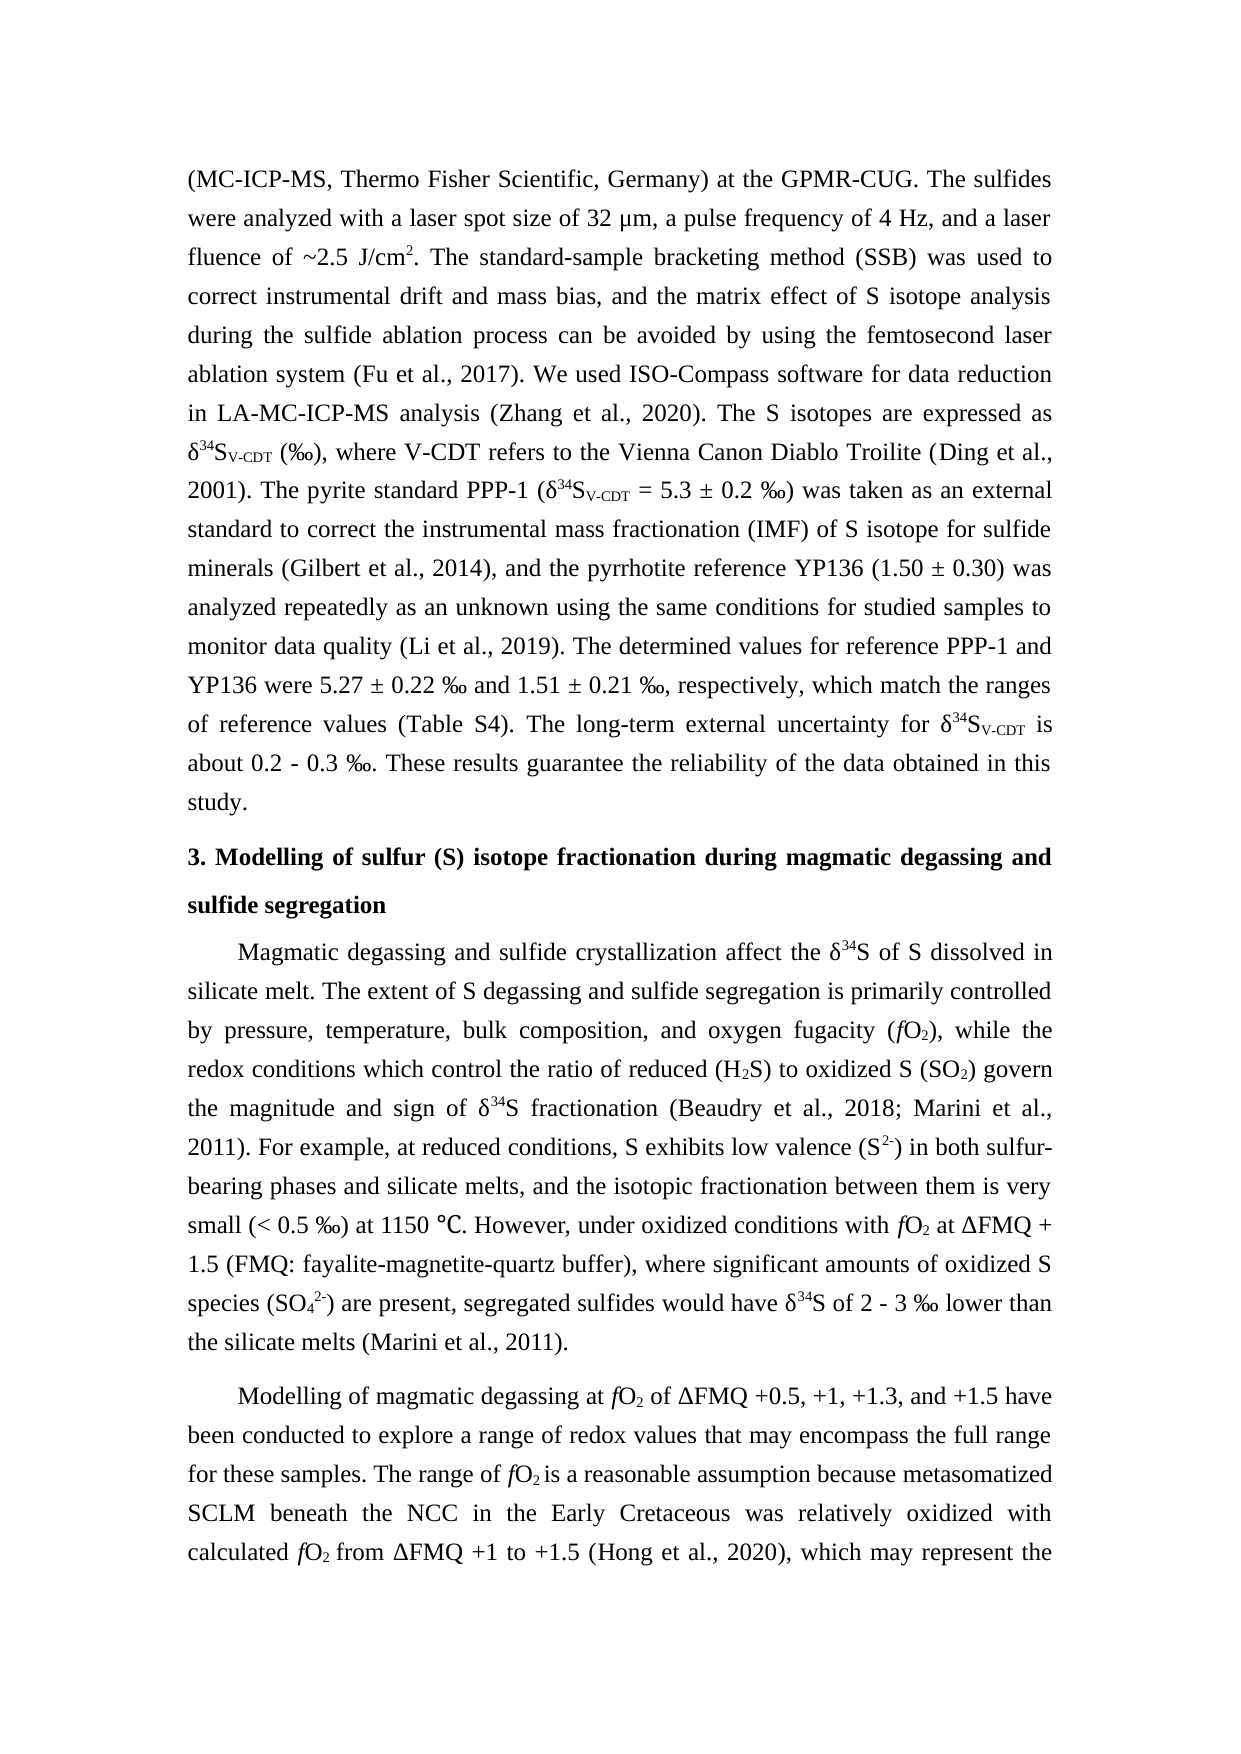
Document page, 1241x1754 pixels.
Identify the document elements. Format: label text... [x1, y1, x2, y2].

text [187, 162, 1053, 818]
text Magmatic degassing and sulfide crystallization affect the δ34S of S dissolved in silicate melt. The extent of S degassing and sulfide segregation is primarily controlled by pressure, temperature, bulk composition, and oxygen fugacity (fO2), while the redox conditions which control the ratio of reduced (H2S) to oxidized S (SO2) govern the magnitude and sign of δ34S fractionation (Beaudry et al., 2018; Marini et al., 2011). For example, at reduced conditions, S exhibits low valence (S2-) in both sulfur-bearing phases and silicate melts, and the isotopic fractionation between them is very small (< 0.5 ‰) at 1150 ℃. However, under oxidized conditions with fO2 at ΔFMQ + 1.5 (FMQ: fayalite-magnetite-quartz buffer), where significant amounts of oxidized S species (SO42-) are present, segregated sulfides would have δ34S of 2 - 3 ‰ lower than the silicate melts (Marini et al., 2011). [187, 935, 1053, 1357]
text 3. Modelling of sulfur (S) isotope fractionation during magmatic degassing and sulfide segregation [187, 840, 1053, 921]
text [187, 1379, 1053, 1568]
